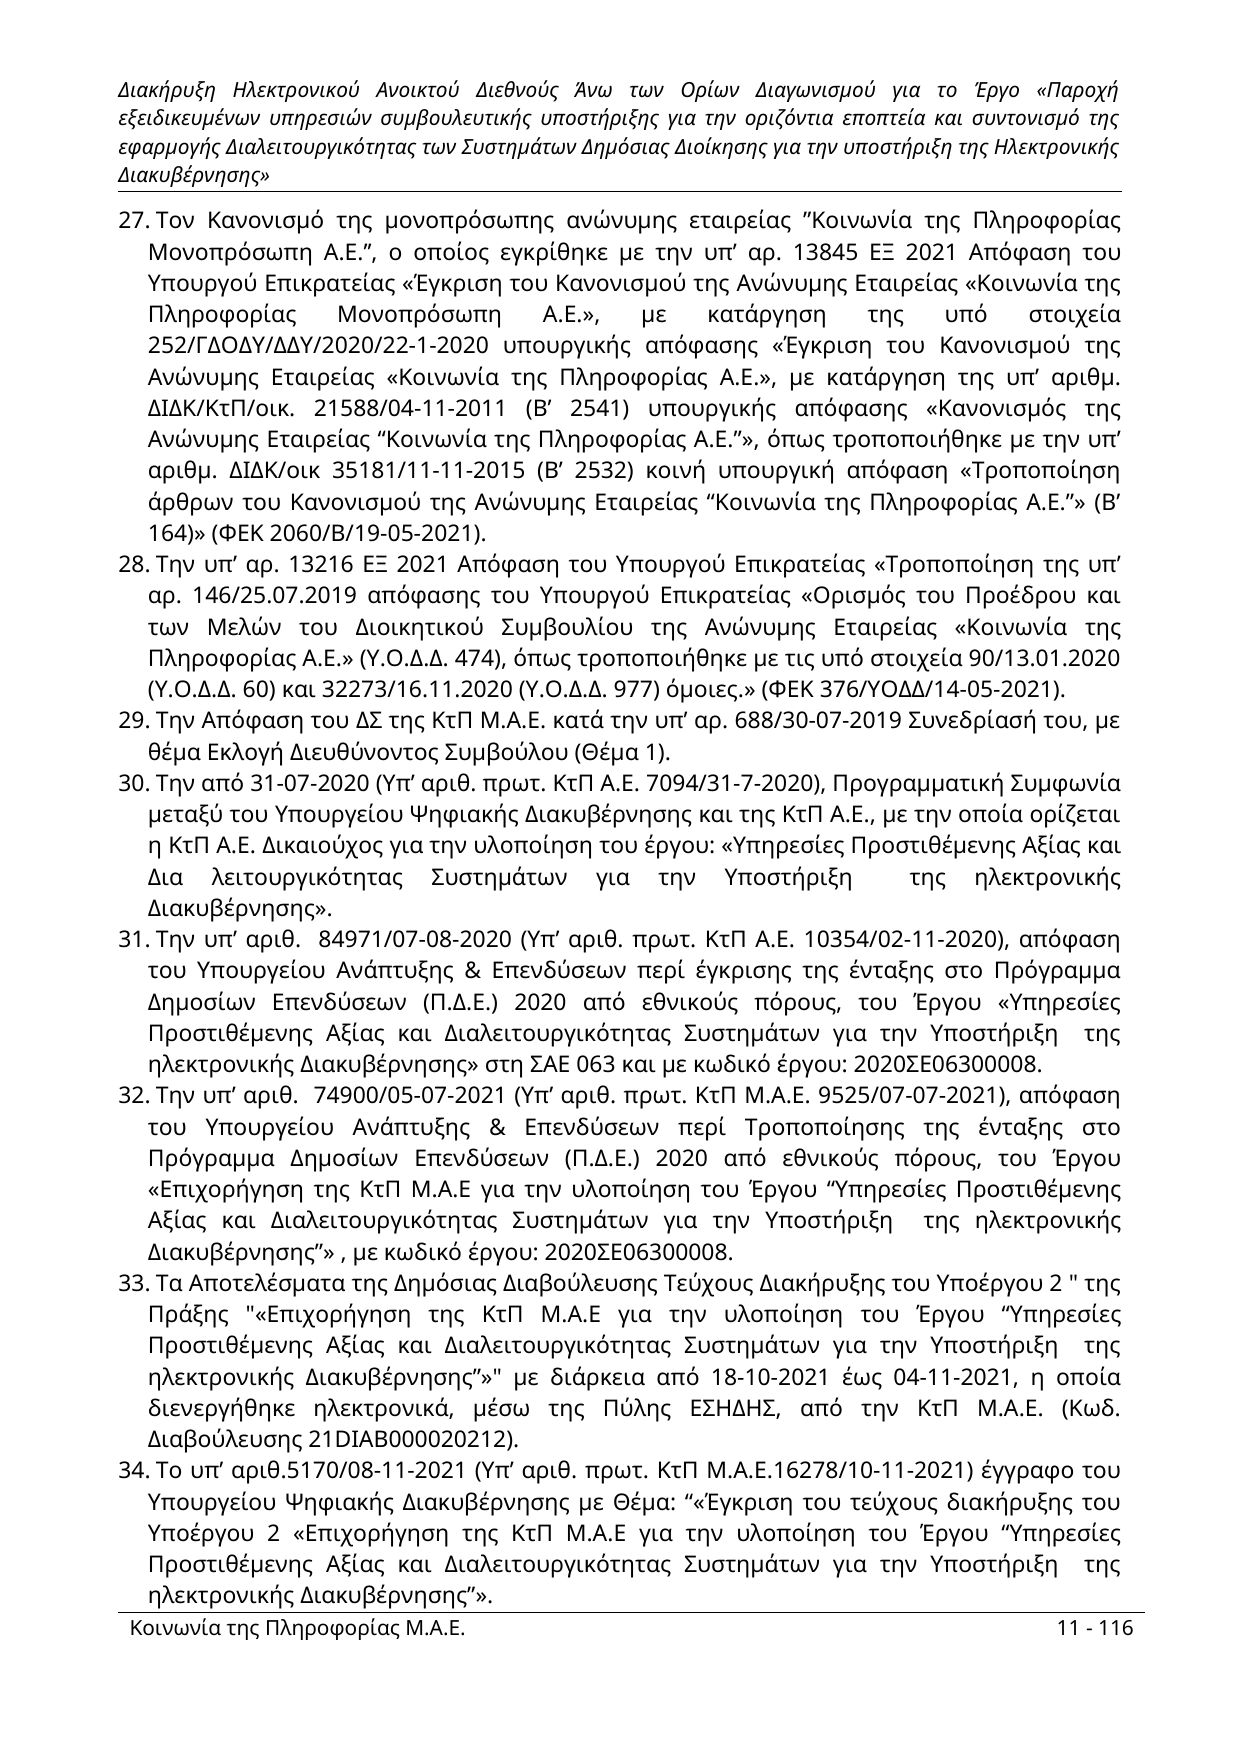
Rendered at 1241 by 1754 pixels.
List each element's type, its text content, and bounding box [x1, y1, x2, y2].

list Την από 31-07-2020 (Υπ’ αριθ. πρωτ. ΚτΠ Α.Ε. 7094/31-7-2020), Προγραμματική Συμφωνία μεταξύ του Υπουργείου Ψηφιακής Διακυβέρνησης και της ΚτΠ Α.Ε., με την οποία ορίζεται η ΚτΠ Α.Ε. Δικαιούχος για την υλοποίηση του έργου: «Υπηρεσίες Προστιθέμενης Αξίας και Δια λειτουργικότητας Συστημάτων για την Υποστήριξη της ηλεκτρονικής Διακυβέρνησης». [118, 767, 1122, 923]
list Τον Κανονισμό της μονοπρόσωπης ανώνυμης εταιρείας ’’Κοινωνία της Πληροφορίας Μονοπρόσωπη Α.Ε.’’, ο οποίος εγκρίθηκε με την υπ’ αρ. 13845 ΕΞ 2021 Απόφαση του Υπουργού Επικρατείας «Έγκριση του Κανονισμού της Ανώνυμης Εταιρείας «Κοινωνία της Πληροφορίας Μονοπρόσωπη Α.Ε.», με κατάργηση της υπό στοιχεία 252/ΓΔΟΔΥ/ΔΔΥ/2020/22-1-2020 υπουργικής απόφασης «Έγκριση του Κανονισμού της Ανώνυμης Εταιρείας «Κοινωνία της Πληροφορίας Α.Ε.», με κατάργηση της υπ’ αριθμ. ΔΙΔΚ/ΚτΠ/οικ. 21588/04-11-2011 (Β’ 2541) υπουργικής απόφασης «Κανονισμός της Ανώνυμης Εταιρείας “Κοινωνία της Πληροφορίας Α.Ε.”», όπως τροποποιήθηκε με την υπ’ αριθμ. ΔΙΔΚ/οικ 35181/11-11-2015 (Β’ 2532) κοινή υπουργική απόφαση «Τροποποίηση άρθρων του Κανονισμού της Ανώνυμης Εταιρείας “Κοινωνία της Πληροφορίας Α.Ε.”» (Β’ 164)» (ΦΕΚ 2060/Β/19-05-2021). [118, 204, 1122, 548]
list Την υπ’ αριθ. 74900/05-07-2021 (Υπ’ αριθ. πρωτ. ΚτΠ M.Α.Ε. 9525/07-07-2021), απόφαση του Υπουργείου Ανάπτυξης & Επενδύσεων περί Τροποποίησης της ένταξης στο Πρόγραμμα Δημοσίων Επενδύσεων (Π.Δ.Ε.) 2020 από εθνικούς πόρους, του Έργου «Επιχορήγηση της ΚτΠ Μ.Α.Ε για την υλοποίηση του Έργου “Υπηρεσίες Προστιθέμενης Αξίας και Διαλειτουργικότητας Συστημάτων για την Υποστήριξη της ηλεκτρονικής Διακυβέρνησης”» , με κωδικό έργου: 2020ΣΕ06300008. [118, 1079, 1122, 1267]
list Το υπ’ αριθ.5170/08-11-2021 (Υπ’ αριθ. πρωτ. ΚτΠ M.Α.Ε.16278/10-11-2021) έγγραφο του Υπουργείου Ψηφιακής Διακυβέρνησης με Θέμα: “«Έγκριση του τεύχους διακήρυξης του Υποέργου 2 «Επιχορήγηση της ΚτΠ Μ.Α.Ε για την υλοποίηση του Έργου “Υπηρεσίες Προστιθέμενης Αξίας και Διαλειτουργικότητας Συστημάτων για την Υποστήριξη της ηλεκτρονικής Διακυβέρνησης”». [118, 1454, 1122, 1611]
list Την υπ’ αριθ. 84971/07-08-2020 (Υπ’ αριθ. πρωτ. ΚτΠ Α.Ε. 10354/02-11-2020), απόφαση του Υπουργείου Ανάπτυξης & Επενδύσεων περί έγκρισης της ένταξης στο Πρόγραμμα Δημοσίων Επενδύσεων (Π.Δ.Ε.) 2020 από εθνικούς πόρους, του Έργου «Υπηρεσίες Προστιθέμενης Αξίας και Διαλειτουργικότητας Συστημάτων για την Υποστήριξη της ηλεκτρονικής Διακυβέρνησης» στη ΣΑΕ 063 και με κωδικό έργου: 2020ΣΕ06300008. [118, 923, 1122, 1079]
list Την υπ’ αρ. 13216 ΕΞ 2021 Απόφαση του Υπουργού Επικρατείας «Τροποποίηση της υπ’ αρ. 146/25.07.2019 απόφασης του Υπουργού Επικρατείας «Ορισμός του Προέδρου και των Μελών του Διοικητικού Συμβουλίου της Ανώνυμης Εταιρείας «Κοινωνία της Πληροφορίας Α.Ε.» (Υ.Ο.Δ.Δ. 474), όπως τροποποιήθηκε με τις υπό στοιχεία 90/13.01.2020 (Υ.Ο.Δ.Δ. 60) και 32273/16.11.2020 (Υ.Ο.Δ.Δ. 977) όμοιες.» (ΦΕΚ 376/ΥΟΔΔ/14-05-2021). [118, 548, 1122, 704]
list Την Απόφαση του ΔΣ της ΚτΠ Μ.Α.Ε. κατά την υπ’ αρ. 688/30-07-2019 Συνεδρίασή του, με θέμα Εκλογή Διευθύνοντος Συμβούλου (Θέμα 1). [118, 704, 1122, 767]
list Τα Αποτελέσματα της Δημόσιας Διαβούλευσης Τεύχους Διακήρυξης του Υποέργου 2 " της Πράξης "«Επιχορήγηση της ΚτΠ Μ.Α.Ε για την υλοποίηση του Έργου “Υπηρεσίες Προστιθέμενης Αξίας και Διαλειτουργικότητας Συστημάτων για την Υποστήριξη της ηλεκτρονικής Διακυβέρνησης”»" με διάρκεια από 18-10-2021 έως 04-11-2021, η οποία διενεργήθηκε ηλεκτρονικά, μέσω της Πύλης ΕΣΗΔΗΣ, από την ΚτΠ Μ.Α.Ε. (Κωδ. Διαβούλευσης 21DIAB000020212). [118, 1267, 1122, 1454]
